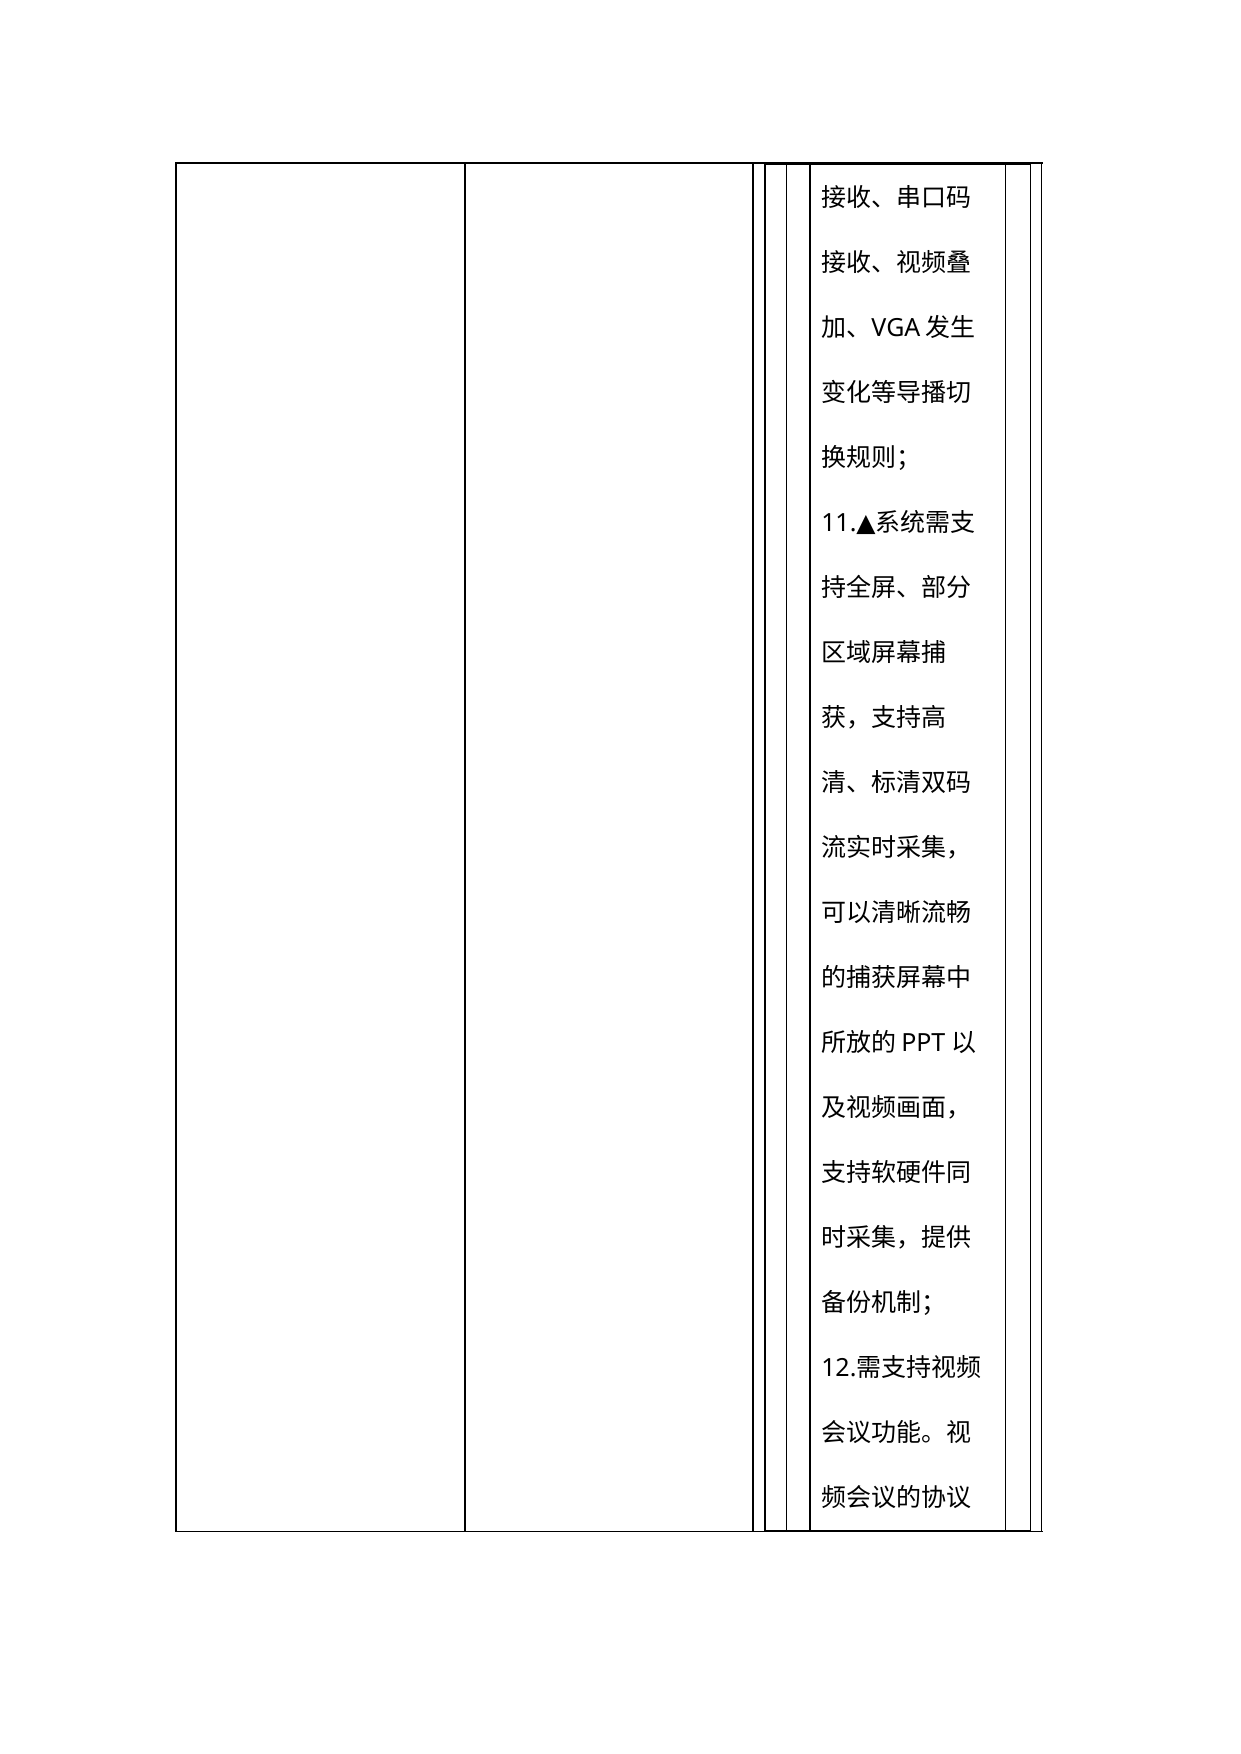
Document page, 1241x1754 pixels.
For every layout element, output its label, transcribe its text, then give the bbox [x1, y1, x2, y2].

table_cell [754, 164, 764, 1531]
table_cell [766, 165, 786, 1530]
table_cell [466, 164, 752, 1531]
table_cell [811, 165, 1005, 1530]
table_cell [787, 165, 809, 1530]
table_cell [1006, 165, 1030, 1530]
table_cell 1 [177, 164, 464, 1531]
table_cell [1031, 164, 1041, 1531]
